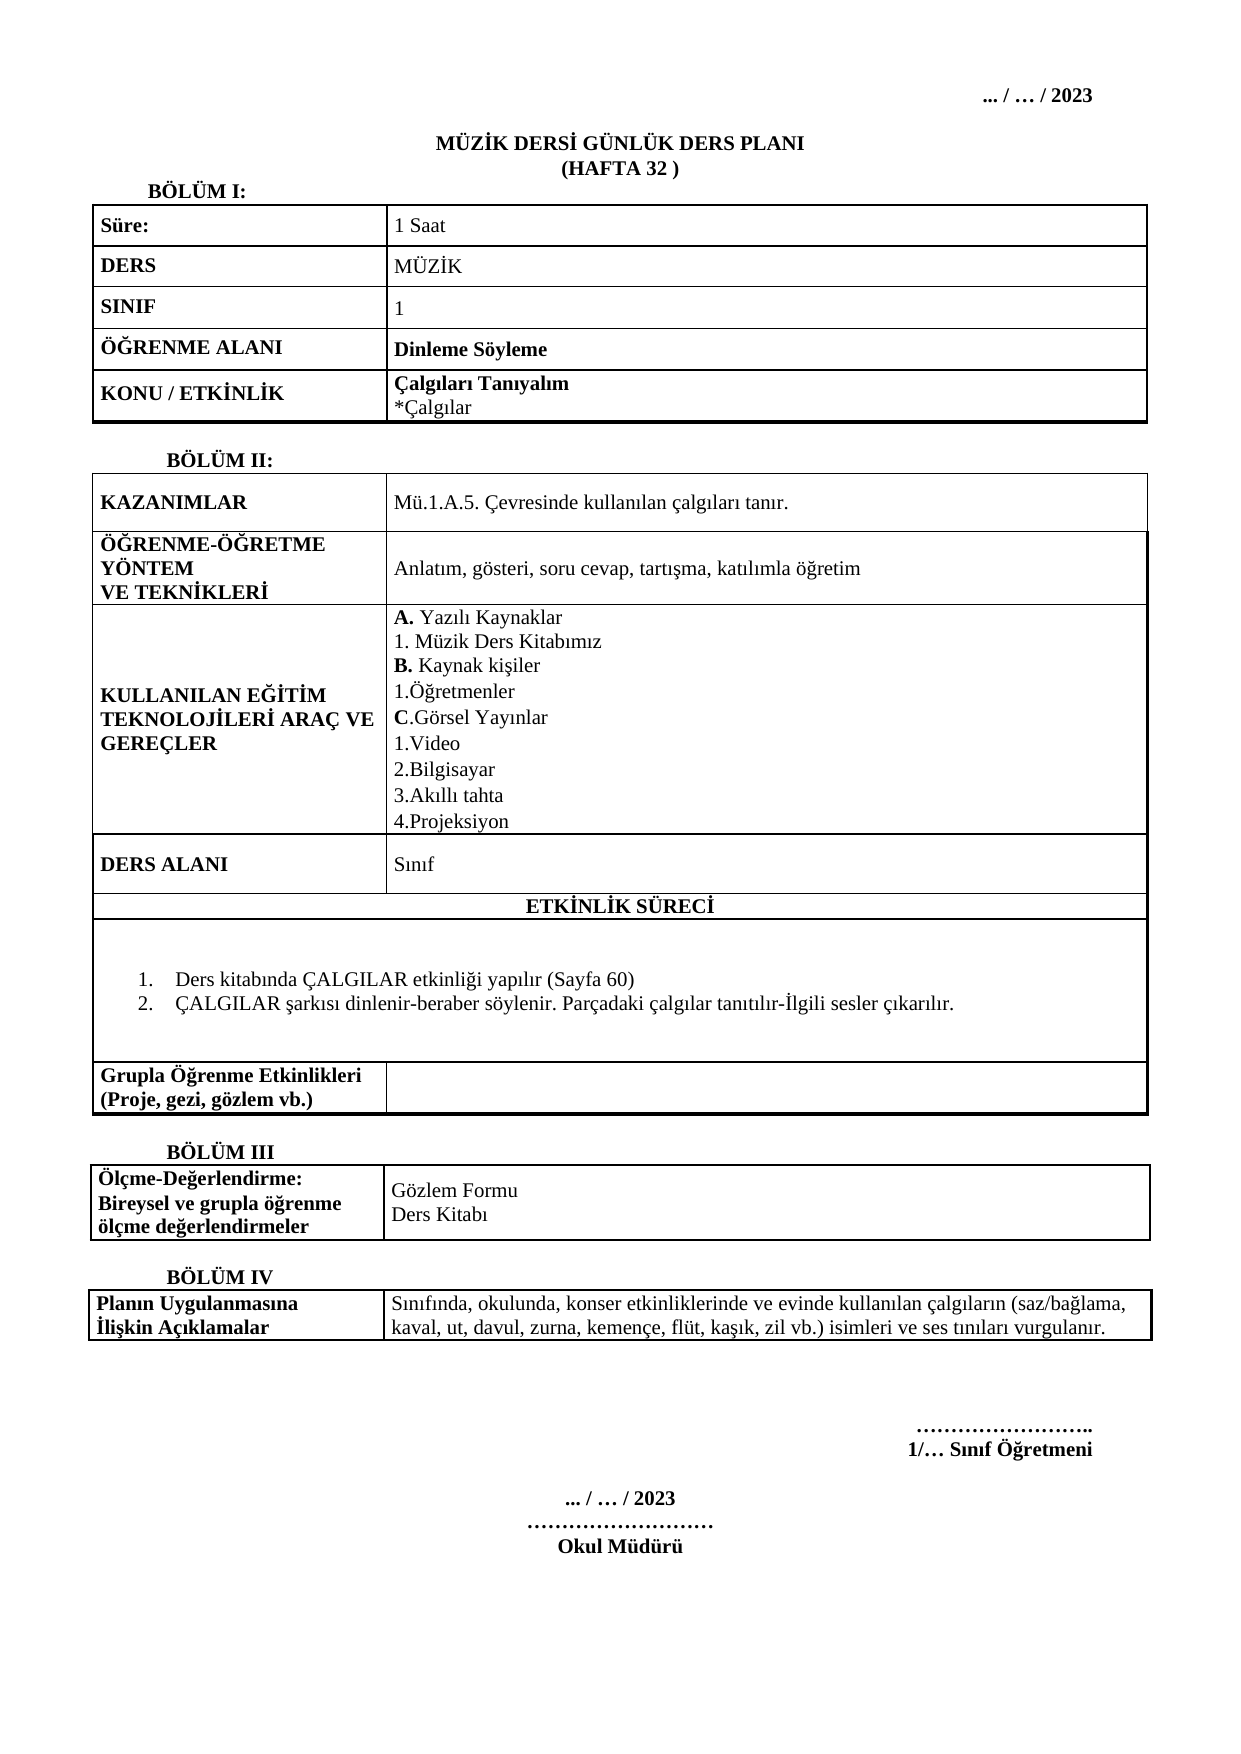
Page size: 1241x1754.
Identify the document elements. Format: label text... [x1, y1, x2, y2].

table_cell Sınıf [387, 835, 1146, 892]
table_cell MÜZİK [388, 247, 1146, 286]
table_header Gözlem Formu Ders Kitabı [385, 1166, 1149, 1238]
table_header 1 Saat [388, 206, 1146, 245]
table_cell Çalgıları Tanıyalım *Çalgılar [388, 371, 1146, 419]
text MÜZİK DERSİ GÜNLÜK DERS PLANI [148, 131, 1093, 155]
table_header Ölçme-Değerlendirme: Bireysel ve grupla öğrenme ölçme değerlendirmeler [92, 1166, 383, 1238]
table_cell KULLANILAN EĞİTİM TEKNOLOJİLERİ ARAÇ VE GEREÇLER [93, 605, 386, 833]
text 1/… Sınıf Öğretmeni [148, 1437, 1093, 1461]
table_cell A. Yazılı Kaynaklar 1. Müzik Ders Kitabımız B. Kaynak kişiler 1.Öğretmenler C.Görsel Yayınlar 1.Video 2.Bilgisayar 3.Akıllı tahta 4.Projeksiyon [387, 605, 1146, 833]
table_cell Ders kitabında ÇALGILAR etkinliği yapılır (Sayfa 60) ÇALGILAR şarkısı dinlenir-beraber söylenir. Parçadaki çalgılar tanıtılır-İlgili sesler çıkarılır. [94, 920, 1146, 1061]
table_cell Grupla Öğrenme Etkinlikleri (Proje, gezi, gözlem vb.) [94, 1063, 386, 1111]
table_cell KONU / ETKİNLİK [94, 371, 386, 419]
text ... / … / 2023 [148, 1485, 1093, 1509]
table_cell DERS ALANI [94, 835, 386, 892]
table_header Süre: [94, 206, 386, 245]
text BÖLÜM I: [148, 179, 1093, 203]
table_cell ETKİNLİK SÜRECİ [94, 894, 1146, 918]
subtitle BÖLÜM III [148, 1140, 1093, 1164]
table_header Mü.1.A.5. Çevresinde kullanılan çalgıları tanır. [387, 474, 1147, 531]
table_cell ÖĞRENME-ÖĞRETME YÖNTEM VE TEKNİKLERİ [93, 532, 386, 604]
table_cell DERS [94, 247, 386, 286]
text (HAFTA 32 ) [148, 155, 1093, 179]
table_header Sınıfında, okulunda, konser etkinliklerinde ve evinde kullanılan çalgıların (saz/bağlama, kaval, ut, davul, zurna, kemençe, flüt, kaşık, zil vb.) isimleri ve ses tınıları vurgulanır. [385, 1291, 1150, 1339]
table_cell SINIF [94, 287, 386, 328]
text Okul Müdürü [148, 1533, 1093, 1558]
table_cell ÖĞRENME ALANI [94, 329, 386, 369]
text ……………………… [148, 1509, 1093, 1533]
text BÖLÜM II: [148, 448, 1093, 472]
text …………………….. [148, 1413, 1093, 1437]
table_header KAZANIMLAR [93, 474, 386, 531]
table_header Planın Uygulanmasına İlişkin Açıklamalar [90, 1291, 383, 1339]
text ... / … / 2023 [148, 83, 1093, 107]
table_cell 1 [388, 287, 1146, 328]
table_cell [387, 1063, 1146, 1111]
table_cell Dinleme Söyleme [388, 329, 1146, 369]
subtitle BÖLÜM IV [148, 1265, 1093, 1289]
table_cell Anlatım, gösteri, soru cevap, tartışma, katılımla öğretim [387, 532, 1146, 604]
